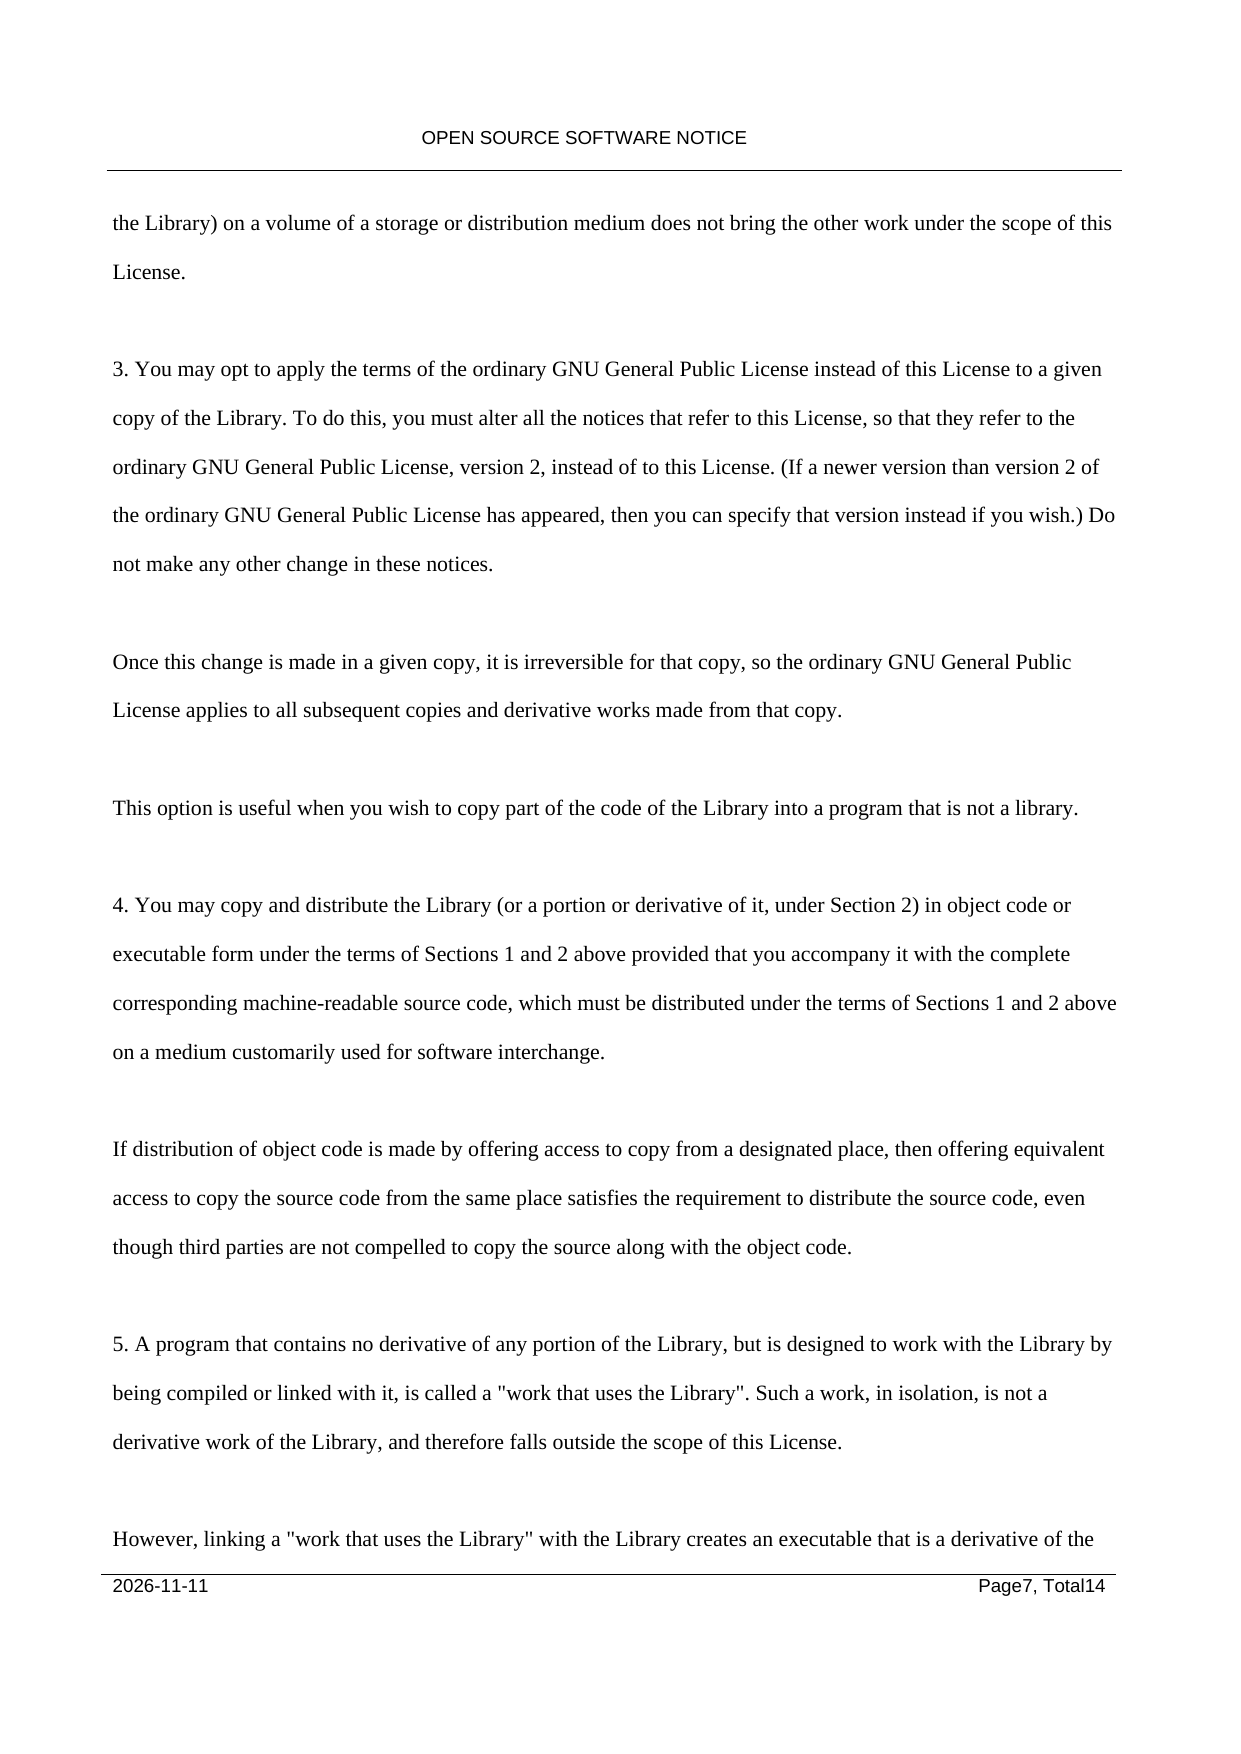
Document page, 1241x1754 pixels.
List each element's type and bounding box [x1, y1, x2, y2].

text [112, 206, 1128, 1555]
